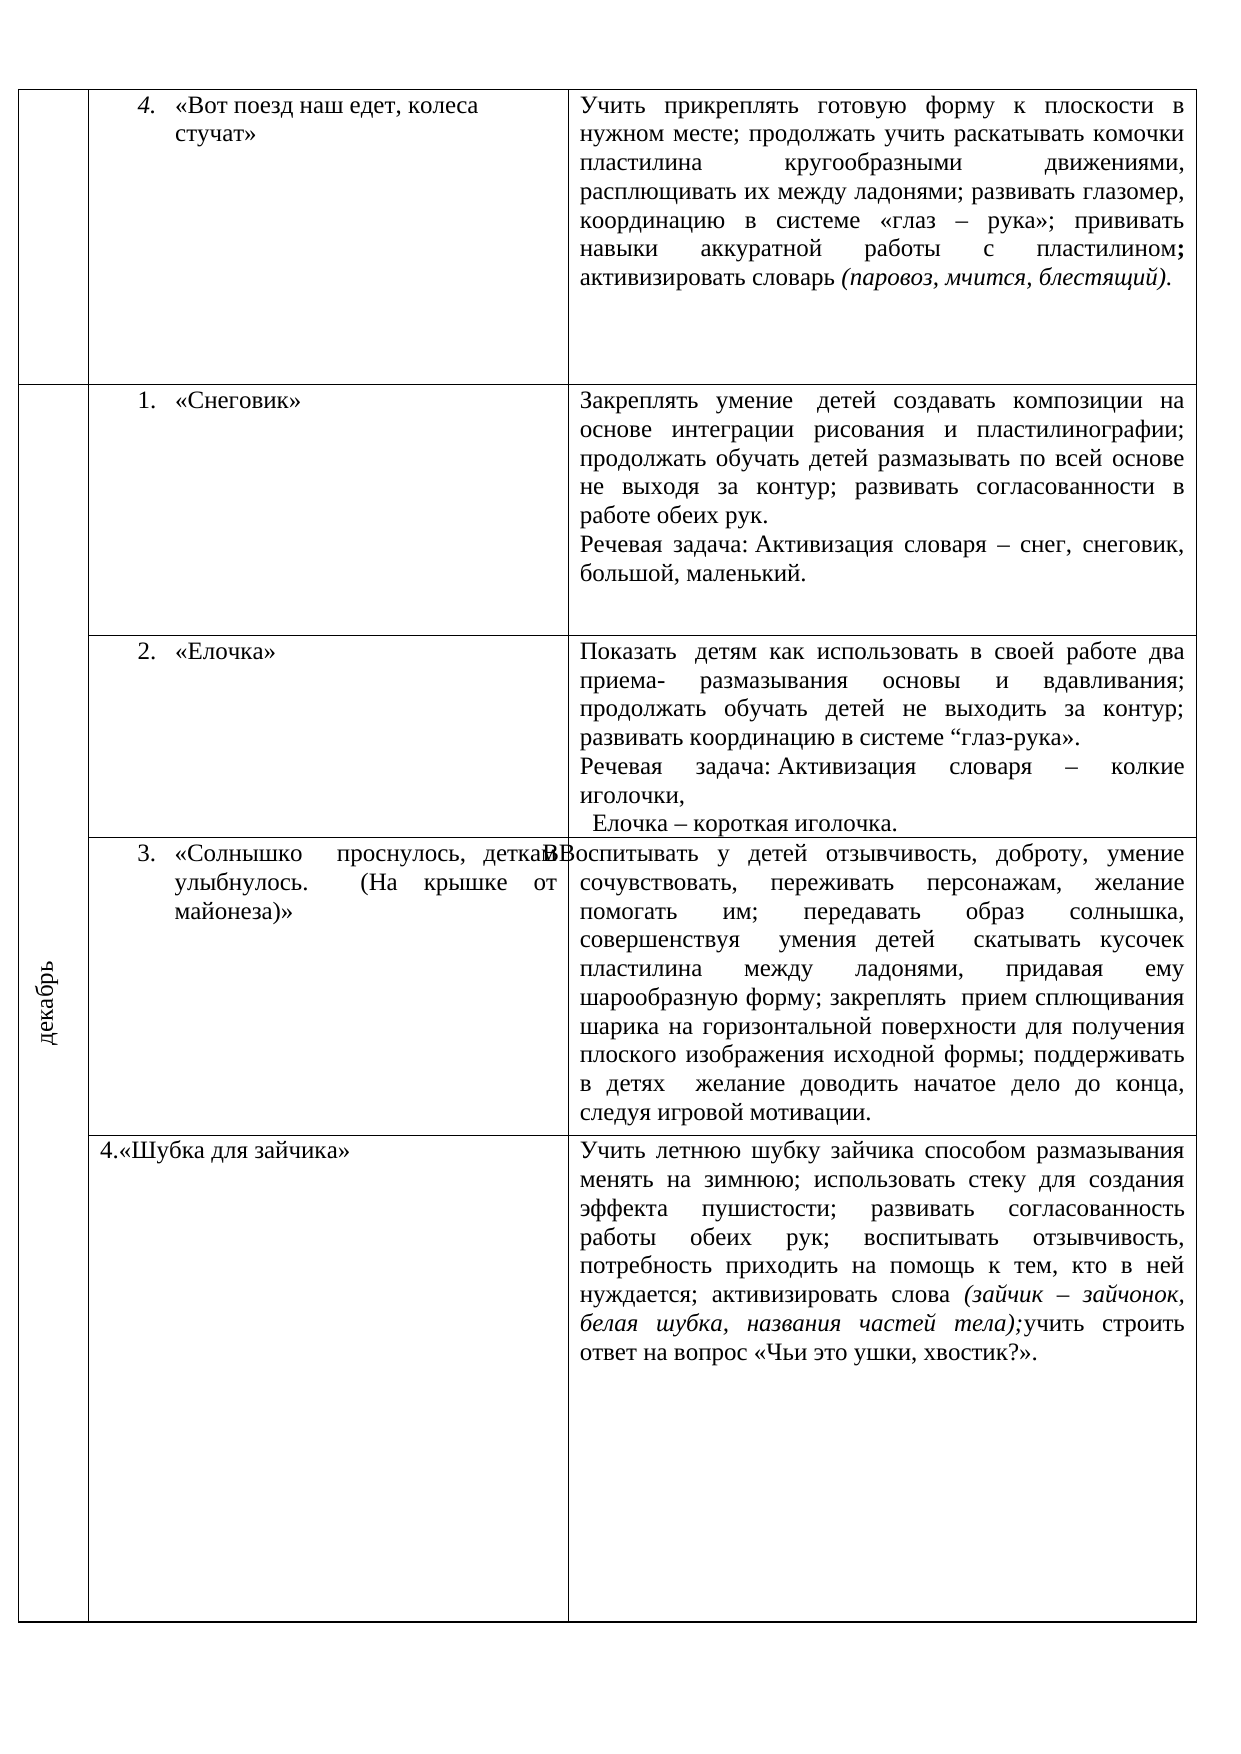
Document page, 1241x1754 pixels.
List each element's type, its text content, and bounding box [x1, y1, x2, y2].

table_cell «Снеговик» [89, 385, 568, 635]
table_cell «Солнышко проснулось, деткам улыбнулось. (На крышке от майонеза)» [89, 838, 568, 1134]
table_cell «Елочка» [89, 636, 568, 837]
table_cell «Вот поезд наш едет, колеса стучат» [89, 90, 568, 384]
table_cell Учить летнюю шубку зайчика способом размазывания менять на зимнюю; использовать стеку для создания эффекта пушистости; развивать согласованность работы обеих рук; воспитывать отзывчивость, потребность приходить на помощь к тем, кто в ней нуждается; активизировать слова (зайчик – зайчонок, белая шубка, названия частей тела);учить строить ответ на вопрос «Чьи это ушки, хвостик?». [569, 1136, 1196, 1621]
table_cell декабрь [19, 385, 88, 1621]
table_cell 4.«Шубка для зайчика» [89, 1136, 568, 1621]
table_cell Закреплять умение детей создавать композиции на основе интеграции рисования и пластилинографии; продолжать обучать детей размазывать по всей основе не выходя за контур; развивать согласованности в работе обеих рук. Речевая задача: Активизация словаря – снег, снеговик, большой, маленький. [569, 385, 1196, 635]
table_cell Учить прикреплять готовую форму к плоскости в нужном месте; продолжать учить раскатывать комочки пластилина кругообразными движениями, расплющивать их между ладонями; развивать глазомер, координацию в системе «глаз – рука»; прививать навыки аккуратной работы с пластилином; активизировать словарь (паровоз, мчится, блестящий). [569, 90, 1196, 384]
table_cell Показать детям как использовать в своей работе два приема- размазывания основы и вдавливания; продолжать обучать детей не выходить за контур; развивать координацию в системе “глаз-рука». Речевая задача: Активизация словаря – колкие иголочки, Елочка – короткая иголочка. [569, 636, 1196, 837]
table_cell ВВоспитывать у детей отзывчивость, доброту, умение сочувствовать, переживать персонажам, желание помогать им; передавать образ солнышка, совершенствуя умения детей скатывать кусочек пластилина между ладонями, придавая ему шарообразную форму; закреплять прием сплющивания шарика на горизонтальной поверхности для получения плоского изображения исходной формы; поддерживать в детях желание доводить начатое дело до конца, следуя игровой мотивации. [569, 838, 1196, 1134]
